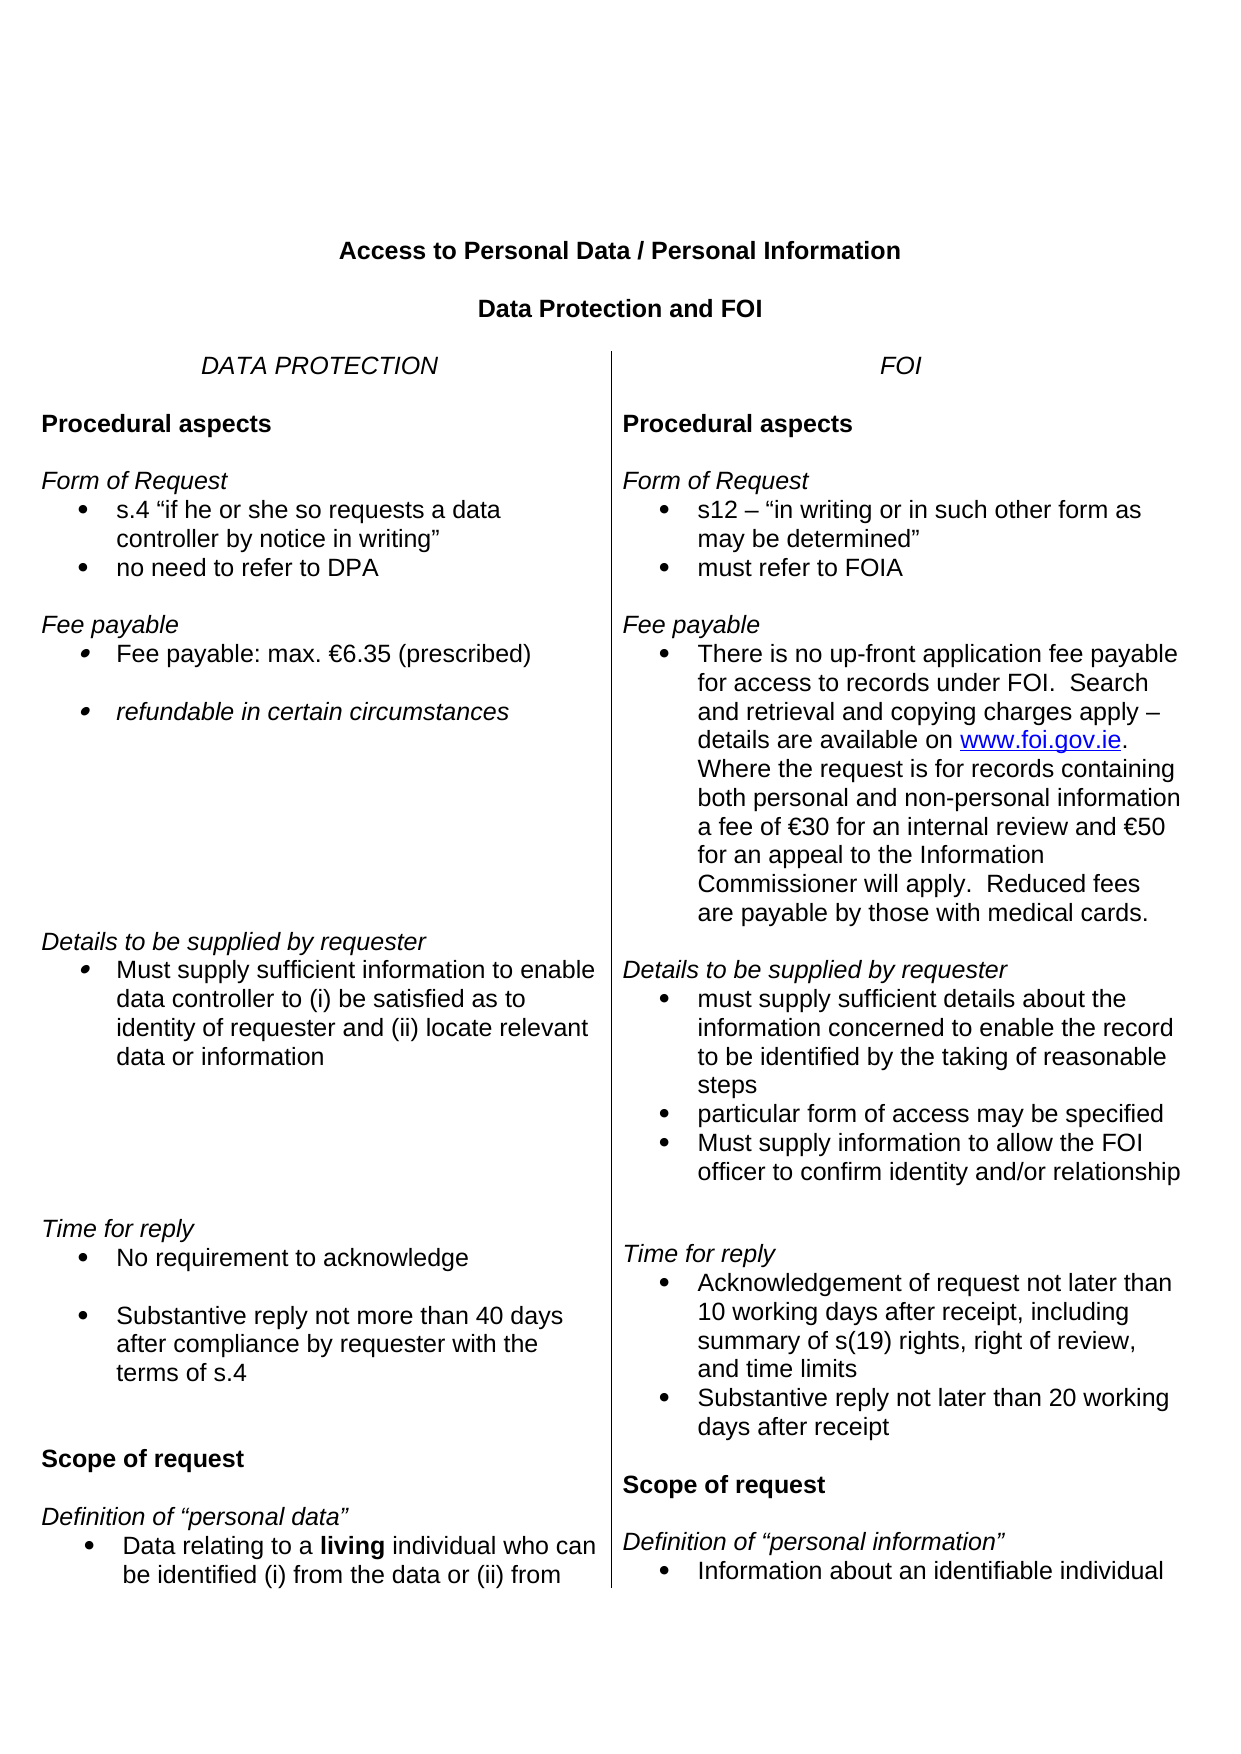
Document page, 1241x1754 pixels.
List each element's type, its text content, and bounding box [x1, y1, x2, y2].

text Data Protection and FOI [150, 294, 1090, 322]
text Access to Personal Data / Personal Information [150, 236, 1090, 265]
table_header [30, 351, 611, 1588]
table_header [612, 351, 1192, 1588]
